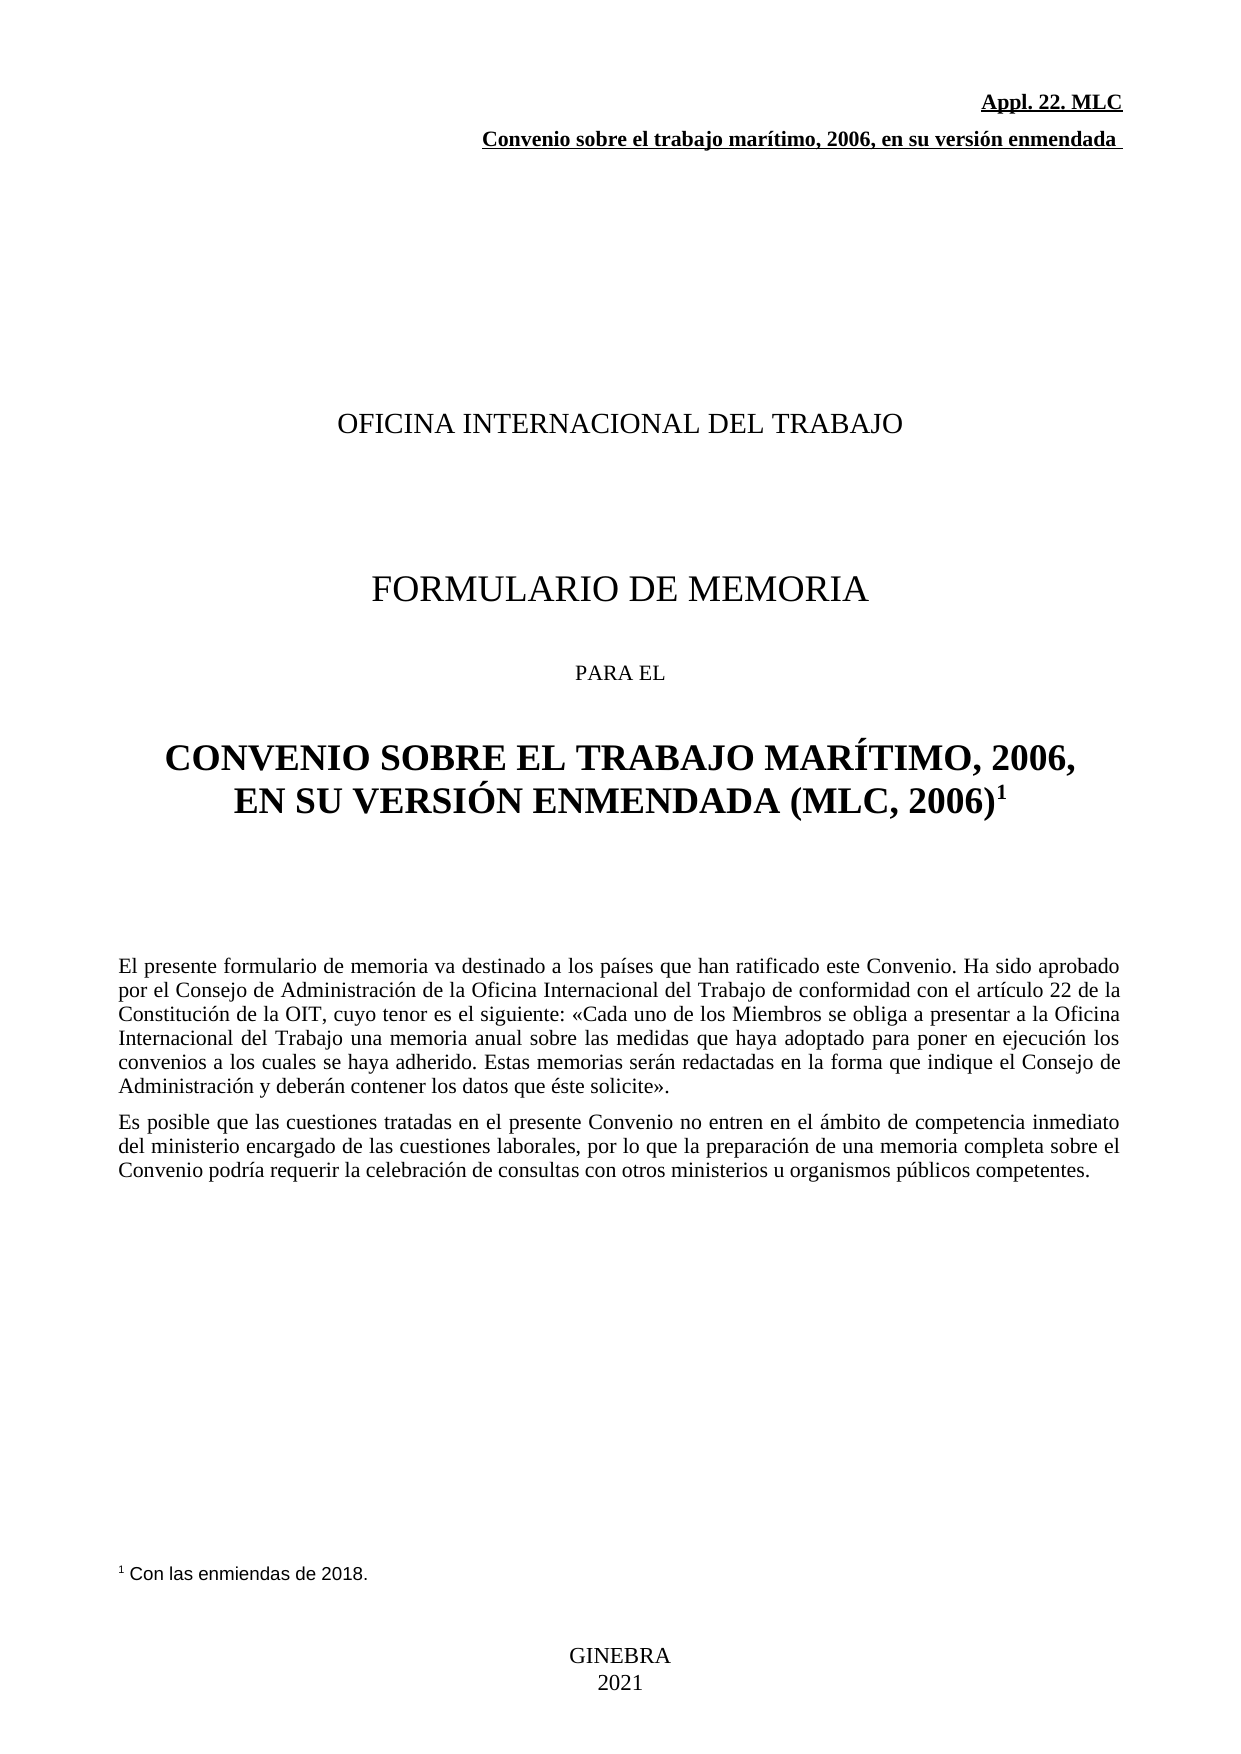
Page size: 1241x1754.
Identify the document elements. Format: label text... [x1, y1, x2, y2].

text EN SU VERSIÓN ENMENDADA (MLC, 2006) [118, 779, 1122, 822]
text CONVENIO SOBRE EL TRABAJO MARÍTIMO, 2006, [118, 736, 1122, 779]
text Es posible que las cuestiones tratadas en el presente Convenio no entren en el ámbito de competencia inmediato del ministerio encargado de las cuestiones laborales, por lo que la preparación de una memoria completa sobre el Convenio podría requerir la celebración de consultas con otros ministerios u organismos públicos competentes. [118, 1111, 1122, 1182]
text FORMULARIO DE MEMORIA [118, 567, 1122, 610]
text Appl. 22. MLC Convenio sobre el trabajo marítimo, 2006, en su versión enmendada [118, 89, 1122, 191]
text El presente formulario de memoria va destinado a los países que han ratificado este Convenio. Ha sido aprobado por el Consejo de Administración de la Oficina Internacional del Trabajo de conformidad con el artículo 22 de la Constitución de la OIT, cuyo tenor es el siguiente: «Cada uno de los Miembros se obliga a presentar a la Oficina Internacional del Trabajo una memoria anual sobre las medidas que haya adoptado para poner en ejecución los convenios a los cuales se haya adherido. Estas memorias serán redactadas en la forma que indique el Consejo de Administración y deberán contener los datos que éste solicite». [118, 954, 1122, 1098]
text OFICINA INTERNACIONAL DEL TRABAJO [118, 406, 1122, 439]
text PARA EL [118, 660, 1122, 685]
